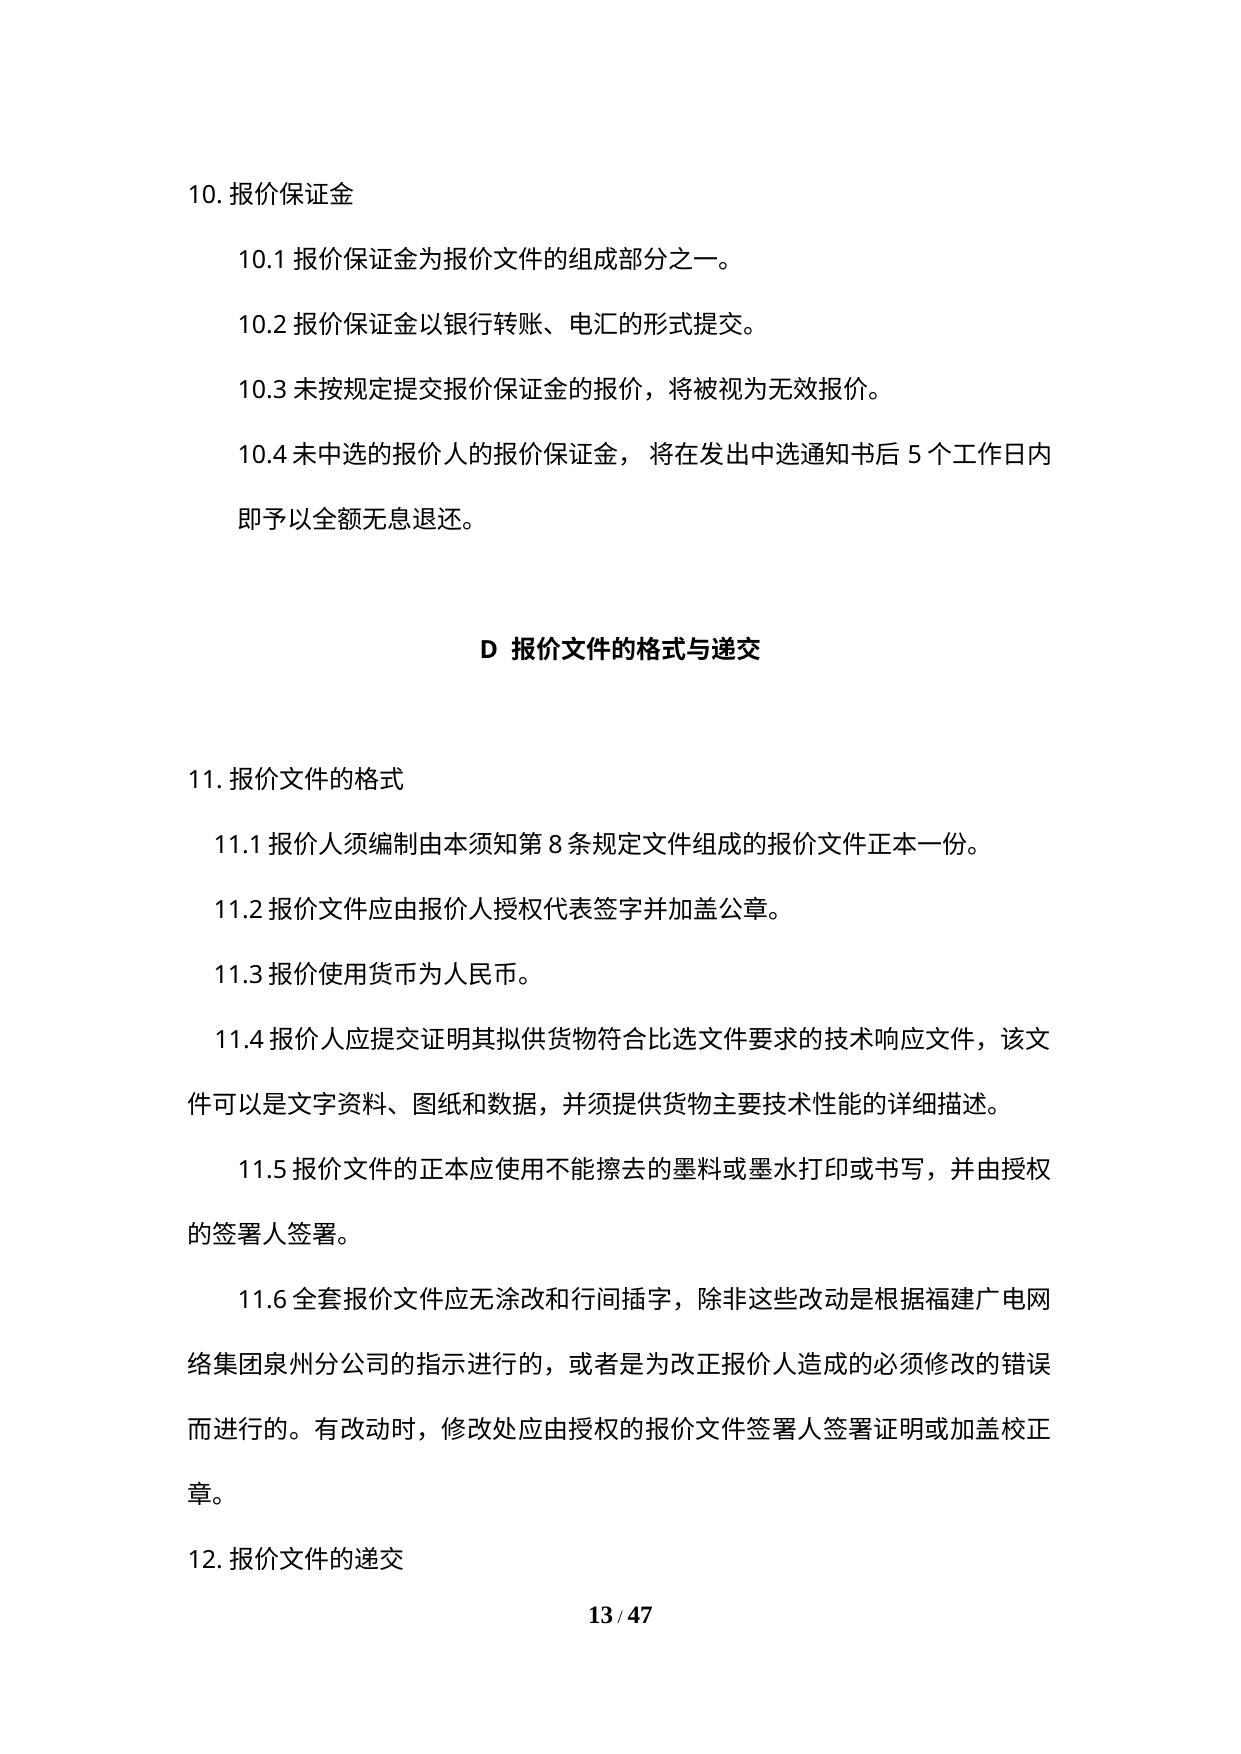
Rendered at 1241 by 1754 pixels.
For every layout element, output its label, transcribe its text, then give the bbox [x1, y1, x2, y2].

text 11.1报价人须编制由本须知第8条规定文件组成的报价文件正本一份。 [187, 810, 1053, 875]
text 11.3报价使用货币为人民币。 [187, 940, 1053, 1005]
text D 报价文件的格式与递交 [187, 615, 1053, 680]
text 10. 报价保证金 10.1 报价保证金为报价文件的组成部分之一。 10.2 报价保证金以银行转账、电汇的形式提交。 10.3 未按规定提交报价保证金的报价，将被视为无效报价。 10.4未中选的报价人的报价保证金， 将在发出中选通知书后5个工作日内即予以全额无息退还。 [187, 160, 1053, 550]
text 11. 报价文件的格式 [187, 745, 1053, 810]
text 12. 报价文件的递交 [187, 1525, 1053, 1590]
text 11.6全套报价文件应无涂改和行间插字，除非这些改动是根据福建广电网络集团泉州分公司的指示进行的，或者是为改正报价人造成的必须修改的错误而进行的。有改动时，修改处应由授权的报价文件签署人签署证明或加盖校正章。 [187, 1265, 1053, 1525]
text 11.4报价人应提交证明其拟供货物符合比选文件要求的技术响应文件，该文件可以是文字资料、图纸和数据，并须提供货物主要技术性能的详细描述。 [187, 1005, 1053, 1135]
text 11.2报价文件应由报价人授权代表签字并加盖公章。 [187, 875, 1053, 940]
text 11.5报价文件的正本应使用不能擦去的墨料或墨水打印或书写，并由授权的签署人签署。 [187, 1135, 1053, 1265]
